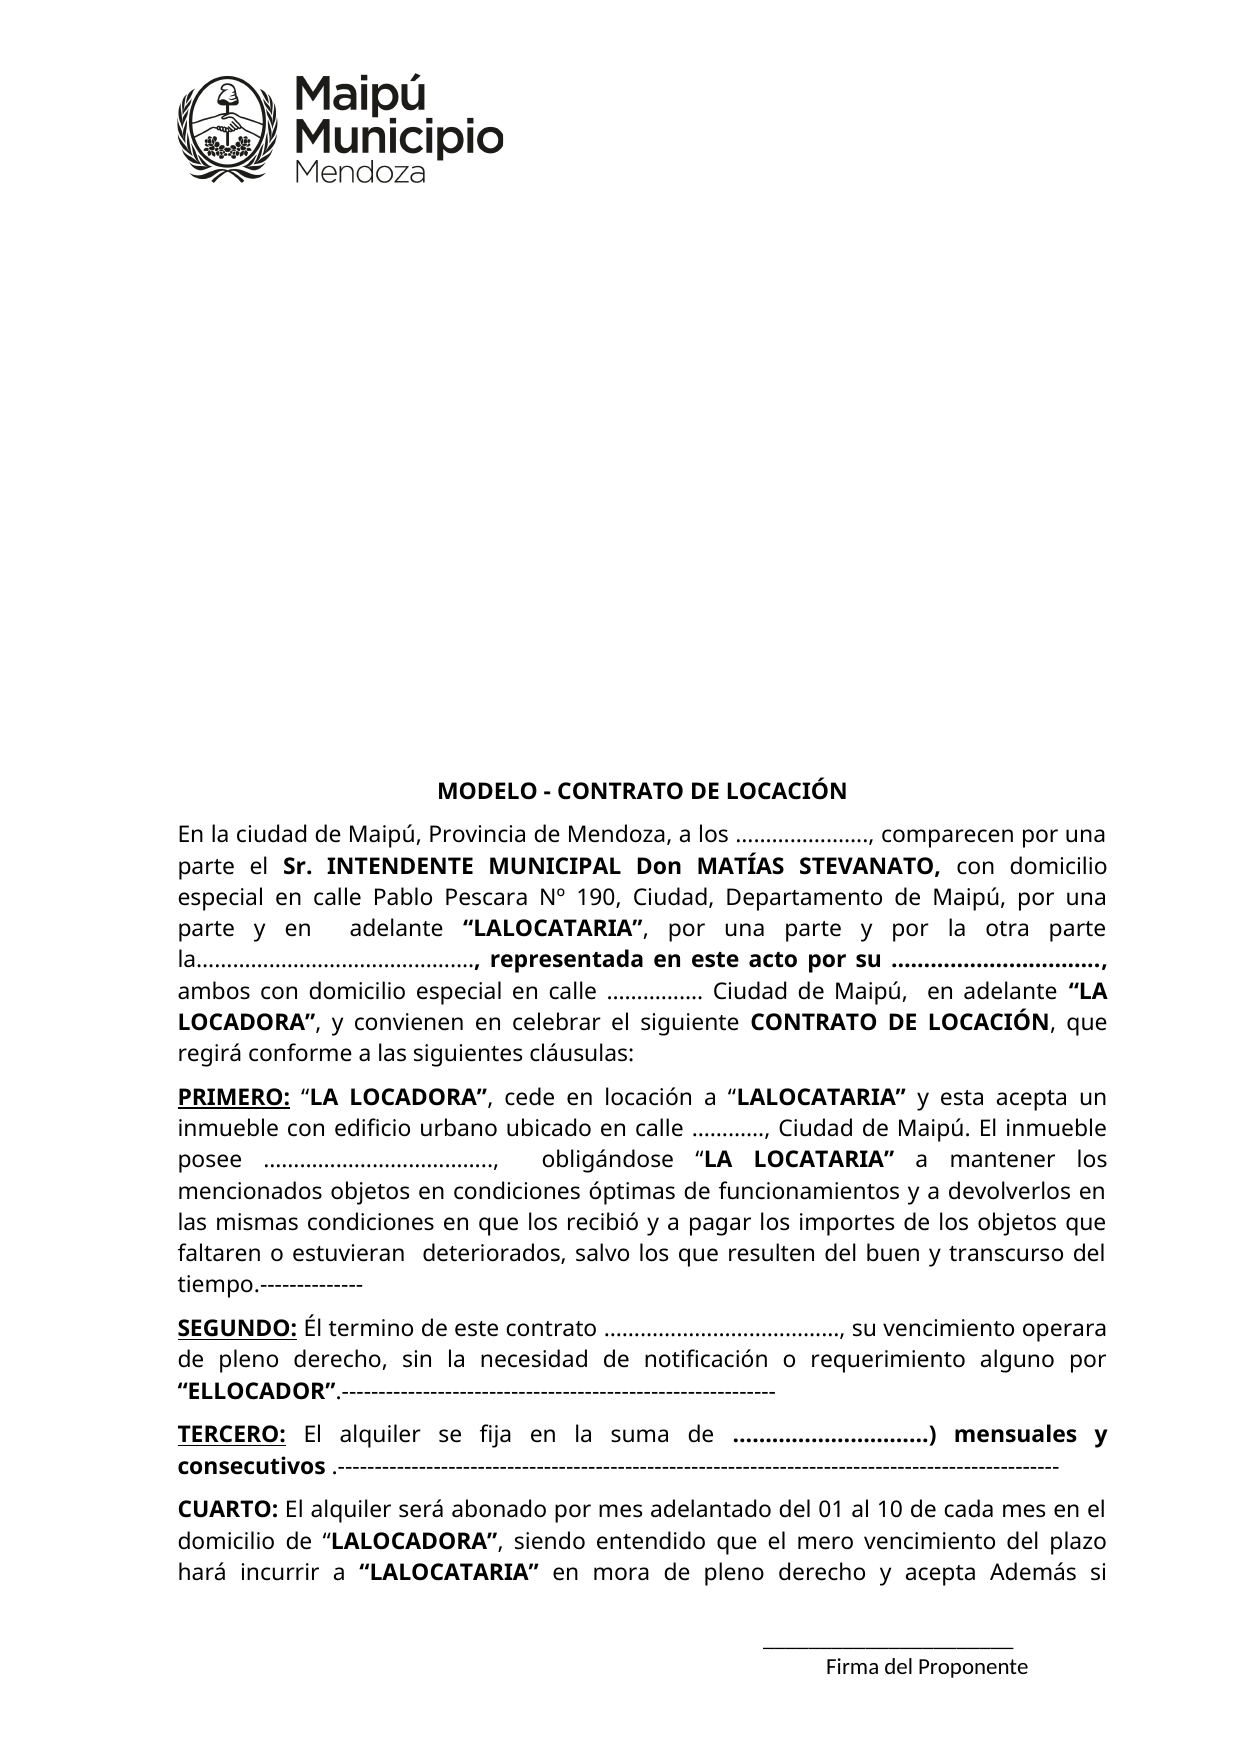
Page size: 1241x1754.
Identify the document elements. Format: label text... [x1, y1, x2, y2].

text En la ciudad de Maipú, Provincia de Mendoza, a los …………………., comparecen por una parte el Sr. INTENDENTE MUNICIPAL Don MATÍAS STEVANATO, con domicilio especial en calle Pablo Pescara Nº 190, Ciudad, Departamento de Maipú, por una parte y en adelante “LALOCATARIA”, por una parte y por la otra parte la………………………………………., representada en este acto por su ………………………….., ambos con domicilio especial en calle ……………. Ciudad de Maipú, en adelante “”, y convienen en celebrar el siguiente CONTRATO DE LOCACIÓN, que regirá conforme a las siguientes cláusulas: [177, 818, 1107, 1068]
text TERCERO: El alquiler se fija en la suma de …………………………) mensuales y consecutivos .-------------------------------------------------------------------------------------------------- [177, 1418, 1107, 1481]
text PRIMERO: “”, cede en locación a “” y esta acepta un inmueble con edificio urbano ubicado en calle …………, Ciudad de Maipú. El inmueble posee ……………………………….., obligándose “” a mantener los mencionados objetos en condiciones óptimas de funcionamientos y a devolverlos en las mismas condiciones en que los recibió y a pagar los importes de los objetos que faltaren o estuvieran deteriorados, salvo los que resulten del buen y transcurso del tiempo.-------------- [177, 1081, 1107, 1300]
title MODELO - CONTRATO DE LOCACIÓN [177, 775, 1107, 806]
picture [177, 73, 504, 183]
text SEGUNDO: Él termino de este contrato …………………………………, su vencimiento operara de pleno derecho, sin la necesidad de notificación o requerimiento alguno por “ELLOCADOR”.----------------------------------------------------------- [177, 1312, 1107, 1406]
